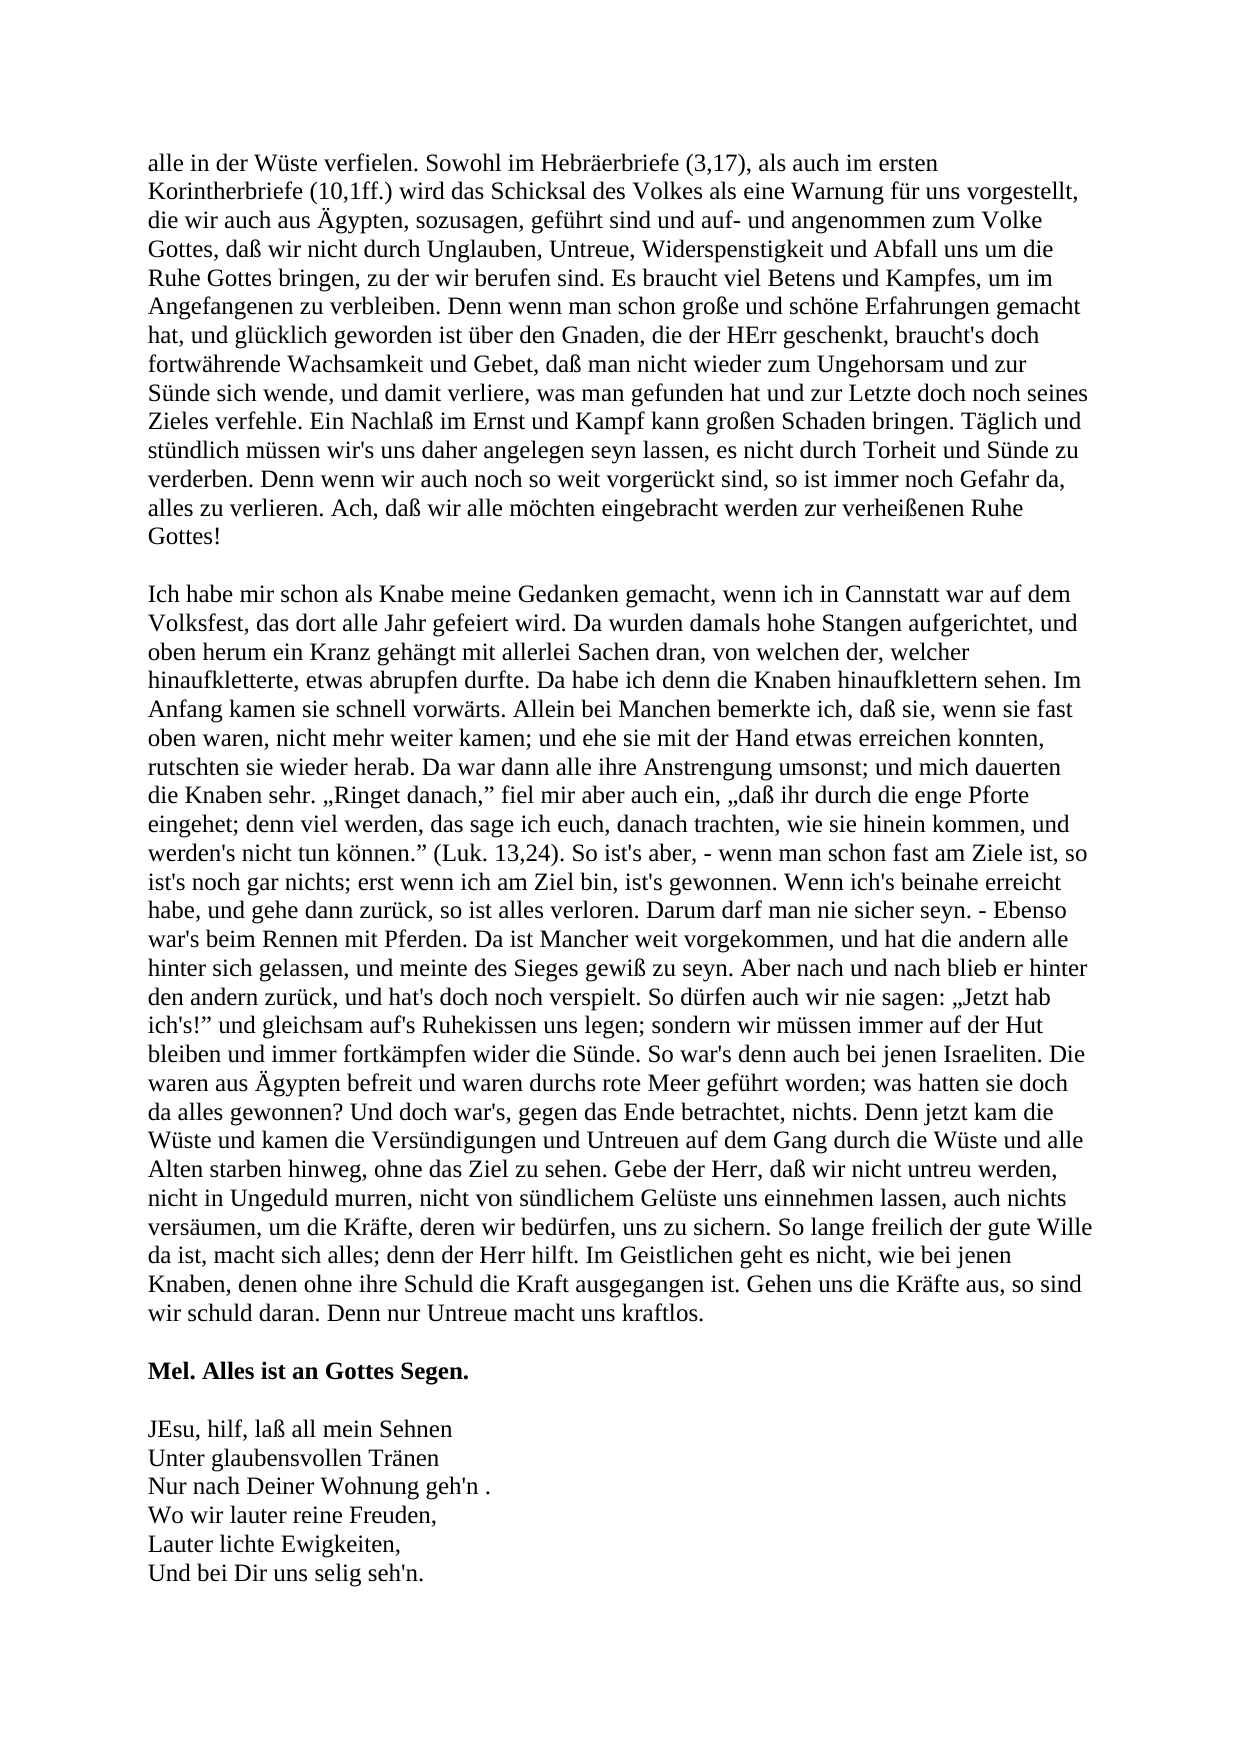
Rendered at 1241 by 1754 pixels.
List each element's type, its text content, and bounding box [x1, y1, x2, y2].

text JEsu, hilf, laß all mein Sehnen Unter glaubensvollen Tränen Nur nach Deiner Wohnung geh'n . Wo wir lauter reine Freuden, Lauter lichte Ewigkeiten, Und bei Dir uns selig seh'n. [148, 1414, 1093, 1586]
text Ich habe mir schon als Knabe meine Gedanken gemacht, wenn ich in Cannstatt war auf dem Volksfest, das dort alle Jahr gefeiert wird. Da wurden damals hohe Stangen aufgerichtet, und oben herum ein Kranz gehängt mit allerlei Sachen dran, von welchen der, welcher hinaufkletterte, etwas abrupfen durfte. Da habe ich denn die Knaben hinaufklettern sehen. Im Anfang kamen sie schnell vorwärts. Allein bei Manchen bemerkte ich, daß sie, wenn sie fast oben waren, nicht mehr weiter kamen; und ehe sie mit der Hand etwas erreichen konnten, rutschten sie wieder herab. Da war dann alle ihre Anstrengung umsonst; und mich dauerten die Knaben sehr. „Ringet danach,” fiel mir aber auch ein, „daß ihr durch die enge Pforte eingehet; denn viel werden, das sage ich euch, danach trachten, wie sie hinein kommen, und werden's nicht tun können.” (Luk. 13,24). So ist's aber, - wenn man schon fast am Ziele ist, so ist's noch gar nichts; erst wenn ich am Ziel bin, ist's gewonnen. Wenn ich's beinahe erreicht habe, und gehe dann zurück, so ist alles verloren. Darum darf man nie sicher seyn. - Ebenso war's beim Rennen mit Pferden. Da ist Mancher weit vorgekommen, und hat die andern alle hinter sich gelassen, und meinte des Sieges gewiß zu seyn. Aber nach und nach blieb er hinter den andern zurück, und hat's doch noch verspielt. So dürfen auch wir nie sagen: „Jetzt hab ich's!” und gleichsam auf's Ruhekissen uns legen; sondern wir müssen immer auf der Hut bleiben und immer fortkämpfen wider die Sünde. So war's denn auch bei jenen Israeliten. Die waren aus Ägypten befreit und waren durchs rote Meer geführt worden; was hatten sie doch da alles gewonnen? Und doch war's, gegen das Ende betrachtet, nichts. Denn jetzt kam die Wüste und kamen die Versündigungen und Untreuen auf dem Gang durch die Wüste und alle Alten starben hinweg, ohne das Ziel zu sehen. Gebe der Herr, daß wir nicht untreu werden, nicht in Ungeduld murren, nicht von sündlichem Gelüste uns einnehmen lassen, auch nichts versäumen, um die Kräfte, deren wir bedürfen, uns zu sichern. So lange freilich der gute Wille da ist, macht sich alles; denn der Herr hilft. Im Geistlichen geht es nicht, wie bei jenen Knaben, denen ohne ihre Schuld die Kraft ausgegangen ist. Gehen uns die Kräfte aus, so sind wir schuld daran. Denn nur Untreue macht uns kraftlos. [148, 579, 1093, 1327]
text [148, 148, 1093, 550]
text Mel. Alles ist an Gottes Segen. [148, 1356, 1093, 1385]
